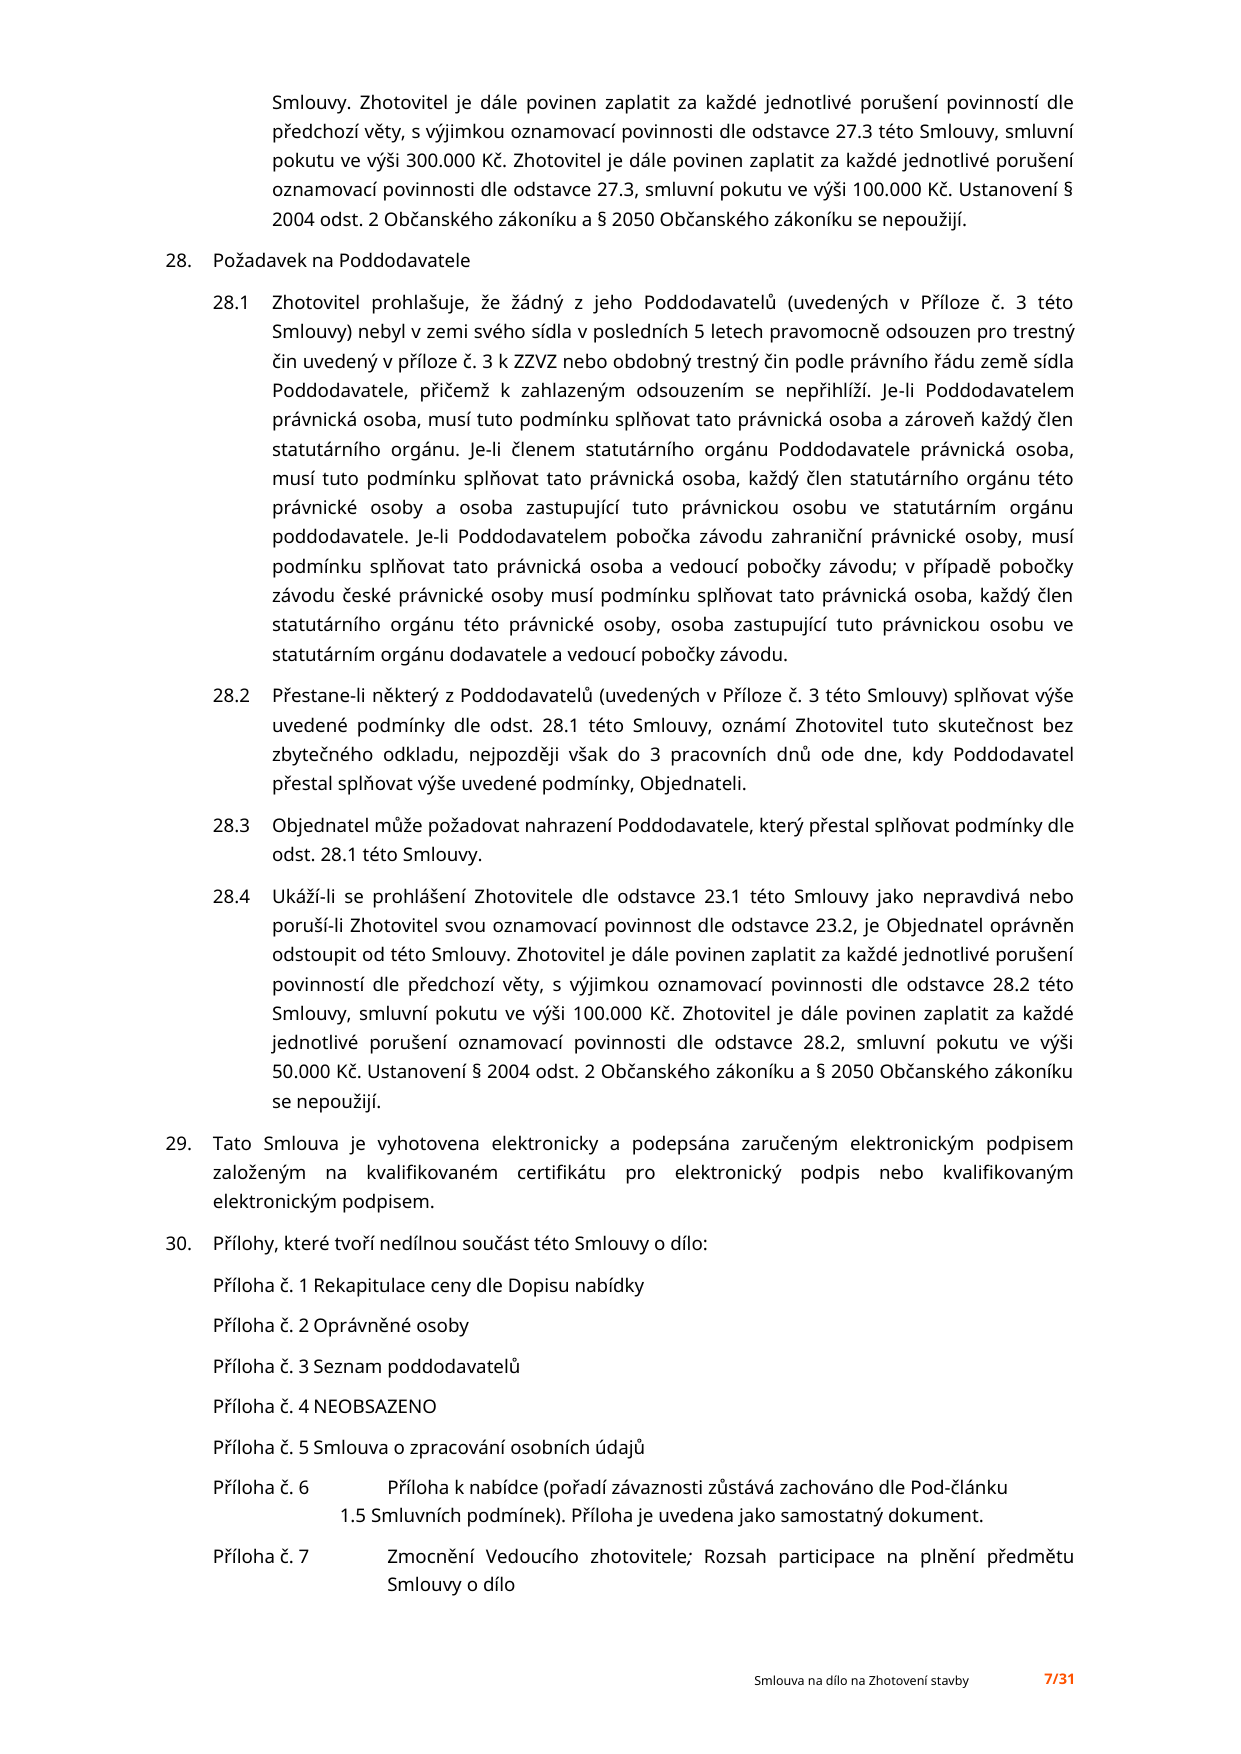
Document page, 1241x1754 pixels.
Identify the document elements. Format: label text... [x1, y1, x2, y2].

text Ukáží-li se prohlášení Zhotovitele dle odstavce 23.1 této Smlouvy jako nepravdivá nebo poruší-li Zhotovitel svou oznamovací povinnost dle odstavce 23.2, je Objednatel oprávněn odstoupit od této Smlouvy. Zhotovitel je dále povinen zaplatit za každé jednotlivé porušení povinností dle předchozí věty, s výjimkou oznamovací povinnosti dle odstavce 28.2 této Smlouvy, smluvní pokutu ve výši 100.000 Kč. Zhotovitel je dále povinen zaplatit za každé jednotlivé porušení oznamovací povinnosti dle odstavce 28.2, smluvní pokutu ve výši 50.000 Kč. Ustanovení § 2004 odst. 2 Občanského zákoníku a § 2050 Občanského zákoníku se nepoužijí. [213, 883, 1075, 1114]
text Příloha č. 6 Příloha k nabídce (pořadí závaznosti zůstává zachováno dle Pod-článku [213, 1474, 1075, 1500]
text Přestane-li některý z Poddodavatelů (uvedených v Příloze č. 3 této Smlouvy) splňovat výše uvedené podmínky dle odst. 28.1 této Smlouvy, oznámí Zhotovitel tuto skutečnost bez zbytečného odkladu, nejpozději však do 3 pracovních dnů ode dne, kdy Poddodavatel přestal splňovat výše uvedené podmínky, Objednateli. [213, 683, 1075, 796]
text Příloha č. 4 NEOBSAZENO [213, 1393, 1075, 1419]
text Příloha č. 1 Rekapitulace ceny dle Dopisu nabídky [213, 1272, 1075, 1297]
text 1.5 Smluvních podmínek). Příloha je uvedena jako samostatný dokument. [213, 1503, 1140, 1528]
text Příloha č. 3 Seznam poddodavatelů [213, 1353, 1075, 1378]
text Požadavek na Poddodavatele [165, 248, 1075, 273]
text Příloha č. 5 Smlouva o zpracování osobních údajů [213, 1434, 1075, 1459]
text Objednatel může požadovat nahrazení Poddodavatele, který přestal splňovat podmínky dle odst. 28.1 této Smlouvy. [213, 812, 1075, 867]
text Tato Smlouva je vyhotovena elektronicky a podepsána zaručeným elektronickým podpisem založeným na kvalifikovaném certifikátu pro elektronický podpis nebo kvalifikovaným elektronickým podpisem. [165, 1130, 1075, 1214]
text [213, 89, 1075, 232]
text Zhotovitel prohlašuje, že žádný z jeho Poddodavatelů (uvedených v Příloze č. 3 této Smlouvy) nebyl v zemi svého sídla v posledních 5 letech pravomocně odsouzen pro trestný čin uvedený v příloze č. 3 k ZZVZ nebo obdobný trestný čin podle právního řádu země sídla Poddodavatele, přičemž k zahlazeným odsouzením se nepřihlíží. Je-li Poddodavatelem právnická osoba, musí tuto podmínku splňovat tato právnická osoba a zároveň každý člen statutárního orgánu. Je-li členem statutárního orgánu Poddodavatele právnická osoba, musí tuto podmínku splňovat tato právnická osoba, každý člen statutárního orgánu této právnické osoby a osoba zastupující tuto právnickou osobu ve statutárním orgánu poddodavatele. Je-li Poddodavatelem pobočka závodu zahraniční právnické osoby, musí podmínku splňovat tato právnická osoba a vedoucí pobočky závodu; v případě pobočky závodu české právnické osoby musí podmínku splňovat tato právnická osoba, každý člen statutárního orgánu této právnické osoby, osoba zastupující tuto právnickou osobu ve statutárním orgánu dodavatele a vedoucí pobočky závodu. [213, 289, 1075, 666]
text Příloha č. 2 Oprávněné osoby [213, 1312, 1075, 1338]
text Přílohy, které tvoří nedílnou součást této Smlouvy o dílo: [165, 1230, 1075, 1256]
text Příloha č. 7 Zmocnění Vedoucího zhotovitele; Rozsah participace na plnění předmětu Smlouvy o dílo [213, 1543, 1075, 1597]
